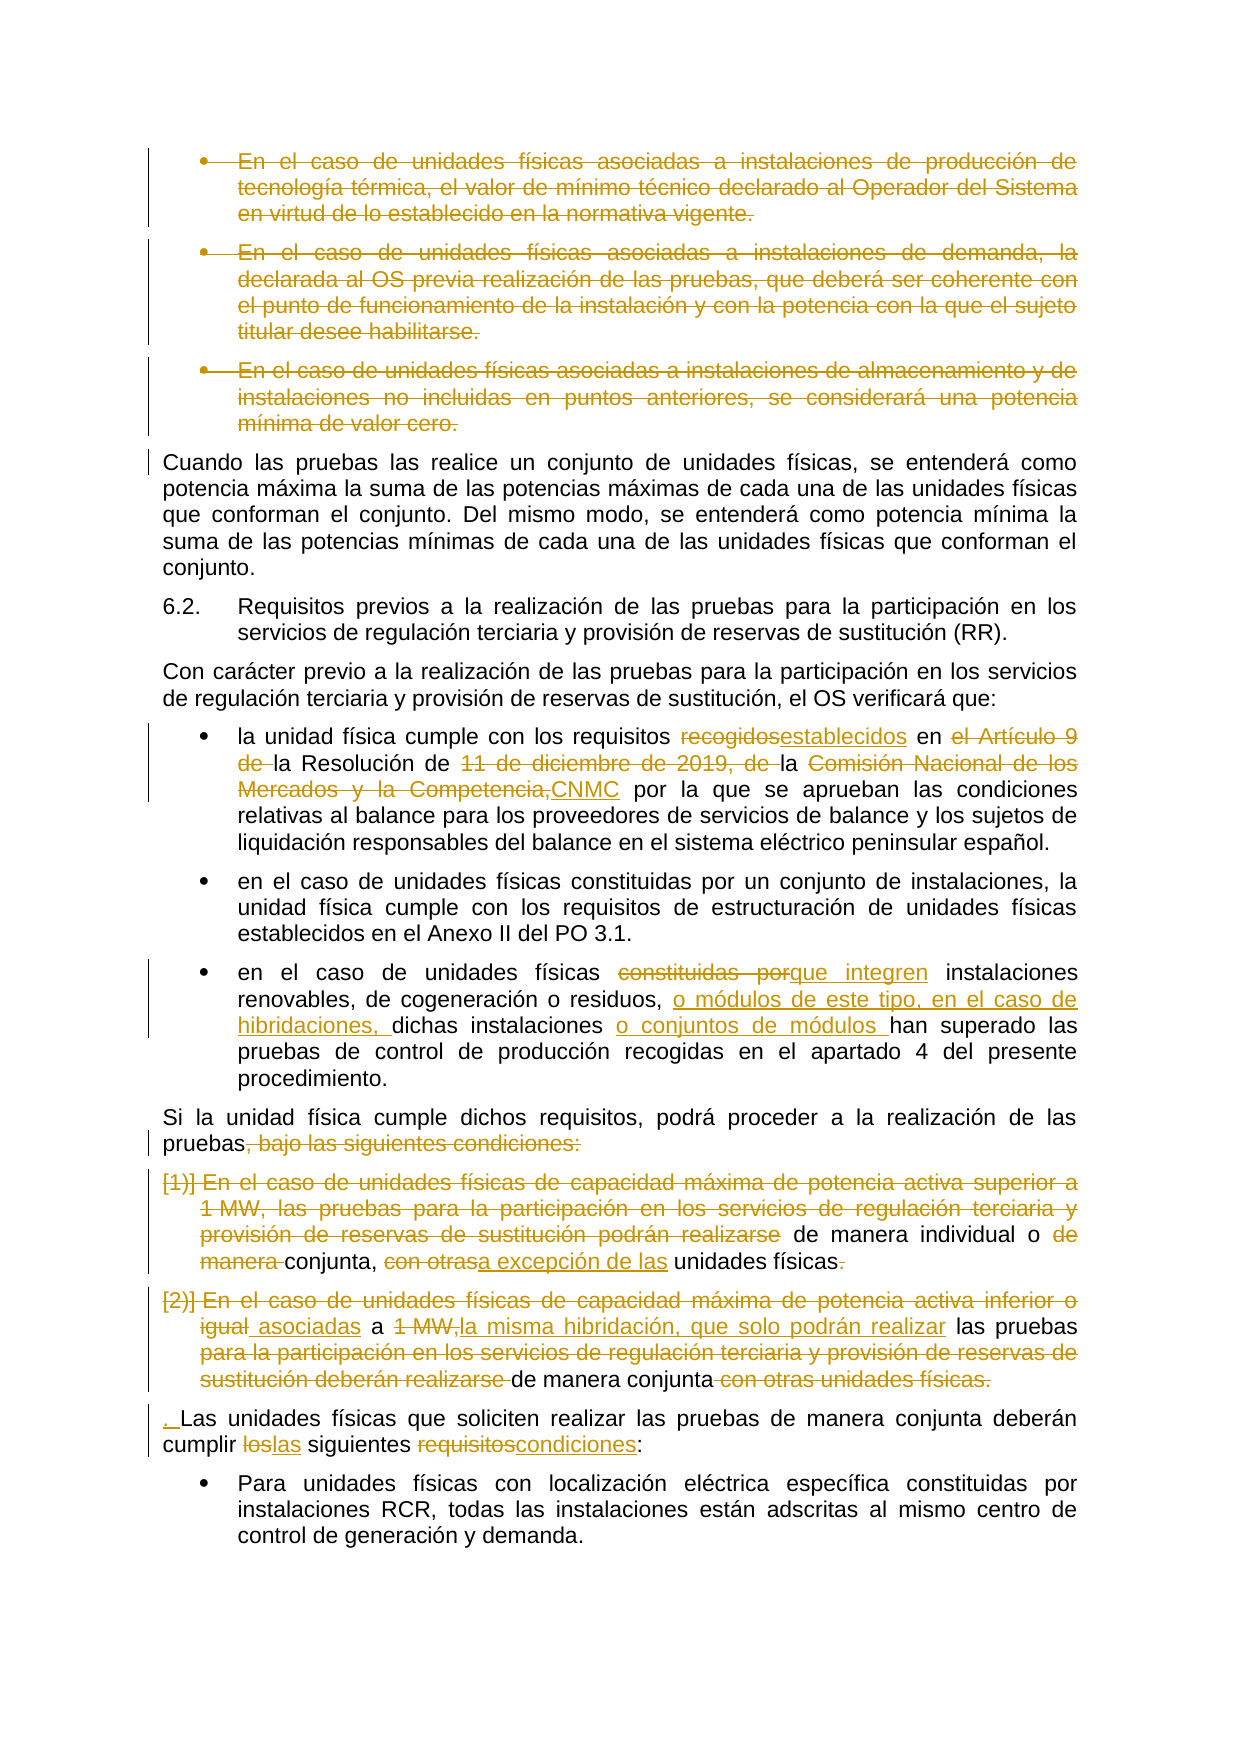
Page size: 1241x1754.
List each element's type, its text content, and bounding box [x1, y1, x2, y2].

text Las unidades físicas que soliciten realizar las pruebas de manera conjunta deberán cumplir siguientes : [162, 1404, 1078, 1457]
text Con carácter previo a la realización de las pruebas para la participación en los servicios de regulación terciaria y provisión de reservas de sustitución, el OS verificará que: [162, 658, 1078, 711]
list de manera individual o conjunta, unidades físicas [162, 1169, 1078, 1183]
list la unidad física cumple con los requisitos en la Resolución de la por la que se aprueban las condiciones relativas al balance para los proveedores de servicios de balance y los sujetos de liquidación responsables del balance en el sistema eléctrico peninsular español. [200, 723, 1078, 855]
list en el caso de unidades físicas instalaciones renovables, de cogeneración o residuos, dichas instalaciones han superado las pruebas de control de producción recogidas en el apartado 4 del presente procedimiento. [200, 959, 1078, 1091]
text Si la unidad física cumple dichos requisitos, podrá proceder a la realización de las pruebas [162, 1103, 1078, 1156]
list Para unidades físicas con localización eléctrica específica constituidas por instalaciones RCR, todas las instalaciones están adscritas al mismo centro de control de generación y demanda. [200, 1470, 1078, 1549]
list en el caso de unidades físicas constituidas por un conjunto de instalaciones, la unidad física cumple con los requisitos de estructuración de unidades físicas establecidos en el Anexo II del PO 3.1. [200, 868, 1078, 947]
list a las pruebas de manera conjunta [162, 1287, 1078, 1301]
list de manera individual o conjunta, unidades físicas [162, 1184, 1078, 1274]
text Cuando las pruebas las realice un conjunto de unidades físicas, se entenderá como potencia máxima la suma de las potencias máximas de cada una de las unidades físicas que conforman el conjunto. Del mismo modo, se entenderá como potencia mínima la suma de las potencias mínimas de cada una de las unidades físicas que conforman el conjunto. [162, 449, 1078, 580]
subtitle Requisitos previos a la realización de las pruebas para la participación en los servicios de regulación terciaria y provisión de reservas de sustitución (RR). [162, 593, 1078, 646]
list a las pruebas de manera conjunta [162, 1302, 1078, 1392]
